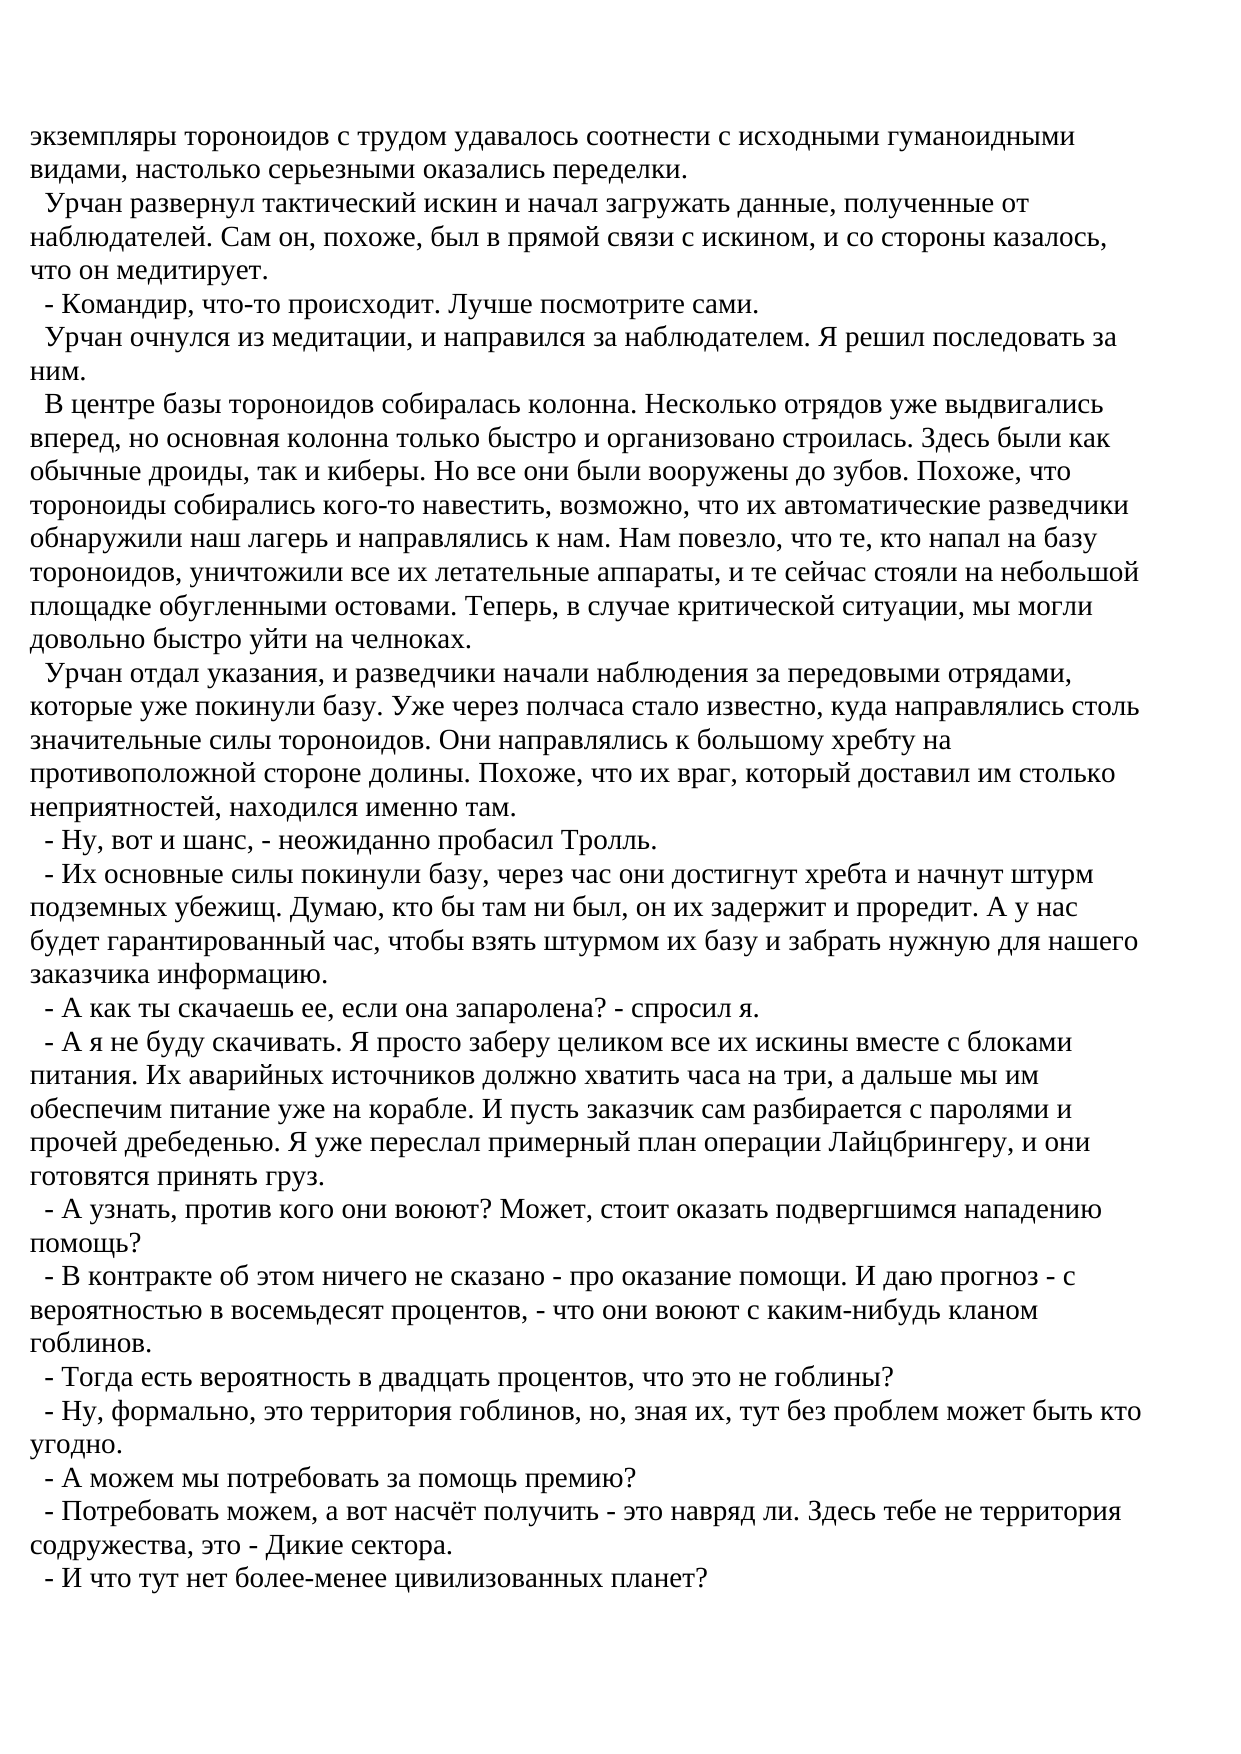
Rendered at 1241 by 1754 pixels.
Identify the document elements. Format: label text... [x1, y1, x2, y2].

text Урчан развернул тактический искин и начал загружать данные, полученные от наблюдателей. Сам он, похоже, был в прямой связи с искином, и со стороны казалось, что он медитирует. [29, 185, 1152, 286]
text - Потребовать можем, а вот насчёт получить - это навряд ли. Здесь тебе не территория содружества, это - Дикие сектора. [29, 1493, 1152, 1560]
text - Ну, формально, это территория гоблинов, но, зная их, тут без проблем может быть кто угодно. [29, 1393, 1152, 1460]
text - Ну, вот и шанс, - неожиданно пробасил Тролль. [29, 822, 1152, 856]
text - А я не буду скачивать. Я просто заберу целиком все их искины вместе с блоками питания. Их аварийных источников должно хватить часа на три, а дальше мы им обеспечим питание уже на корабле. И пусть заказчик сам разбирается с паролями и прочей дребеденью. Я уже переслал примерный план операции Лайцбрингеру, и они готовятся принять груз. [29, 1024, 1152, 1191]
text - А можем мы потребовать за помощь премию? [29, 1460, 1152, 1493]
text Урчан очнулся из медитации, и направился за наблюдателем. Я решил последовать за ним. [29, 319, 1152, 386]
text - И что тут нет более-менее цивилизованных планет? [29, 1560, 1152, 1594]
text Урчан отдал указания, и разведчики начали наблюдения за передовыми отрядами, которые уже покинули базу. Уже через полчаса стало известно, куда направлялись столь значительные силы тороноидов. Они направлялись к большому хребту на противоположной стороне долины. Похоже, что их враг, который доставил им столько неприятностей, находился именно там. [29, 655, 1152, 822]
text В центре базы тороноидов собиралась колонна. Несколько отрядов уже выдвигались вперед, но основная колонна только быстро и организовано строилась. Здесь были как обычные дроиды, так и киберы. Но все они были вооружены до зубов. Похоже, что тороноиды собирались кого-то навестить, возможно, что их автоматические разведчики обнаружили наш лагерь и направлялись к нам. Нам повезло, что те, кто напал на базу тороноидов, уничтожили все их летательные аппараты, и те сейчас стояли на небольшой площадке обугленными остовами. Теперь, в случае критической ситуации, мы могли довольно быстро уйти на челноках. [29, 386, 1152, 655]
text - В контракте об этом ничего не сказано - про оказание помощи. И даю прогноз - с вероятностью в восемьдесят процентов, - что они воюют с каким-нибудь кланом гоблинов. [29, 1258, 1152, 1359]
text - Командир, что-то происходит. Лучше посмотрите сами. [29, 286, 1152, 319]
text - А узнать, против кого они воюют? Может, стоит оказать подвергшимся нападению помощь? [29, 1191, 1152, 1258]
text - Тогда есть вероятность в двадцать процентов, что это не гоблины? [29, 1359, 1152, 1393]
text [29, 118, 1152, 185]
text - Их основные силы покинули базу, через час они достигнут хребта и начнут штурм подземных убежищ. Думаю, кто бы там ни был, он их задержит и проредит. А у нас будет гарантированный час, чтобы взять штурмом их базу и забрать нужную для нашего заказчика информацию. [29, 856, 1152, 990]
text - А как ты скачаешь ее, если она запаролена? - спросил я. [29, 990, 1152, 1024]
